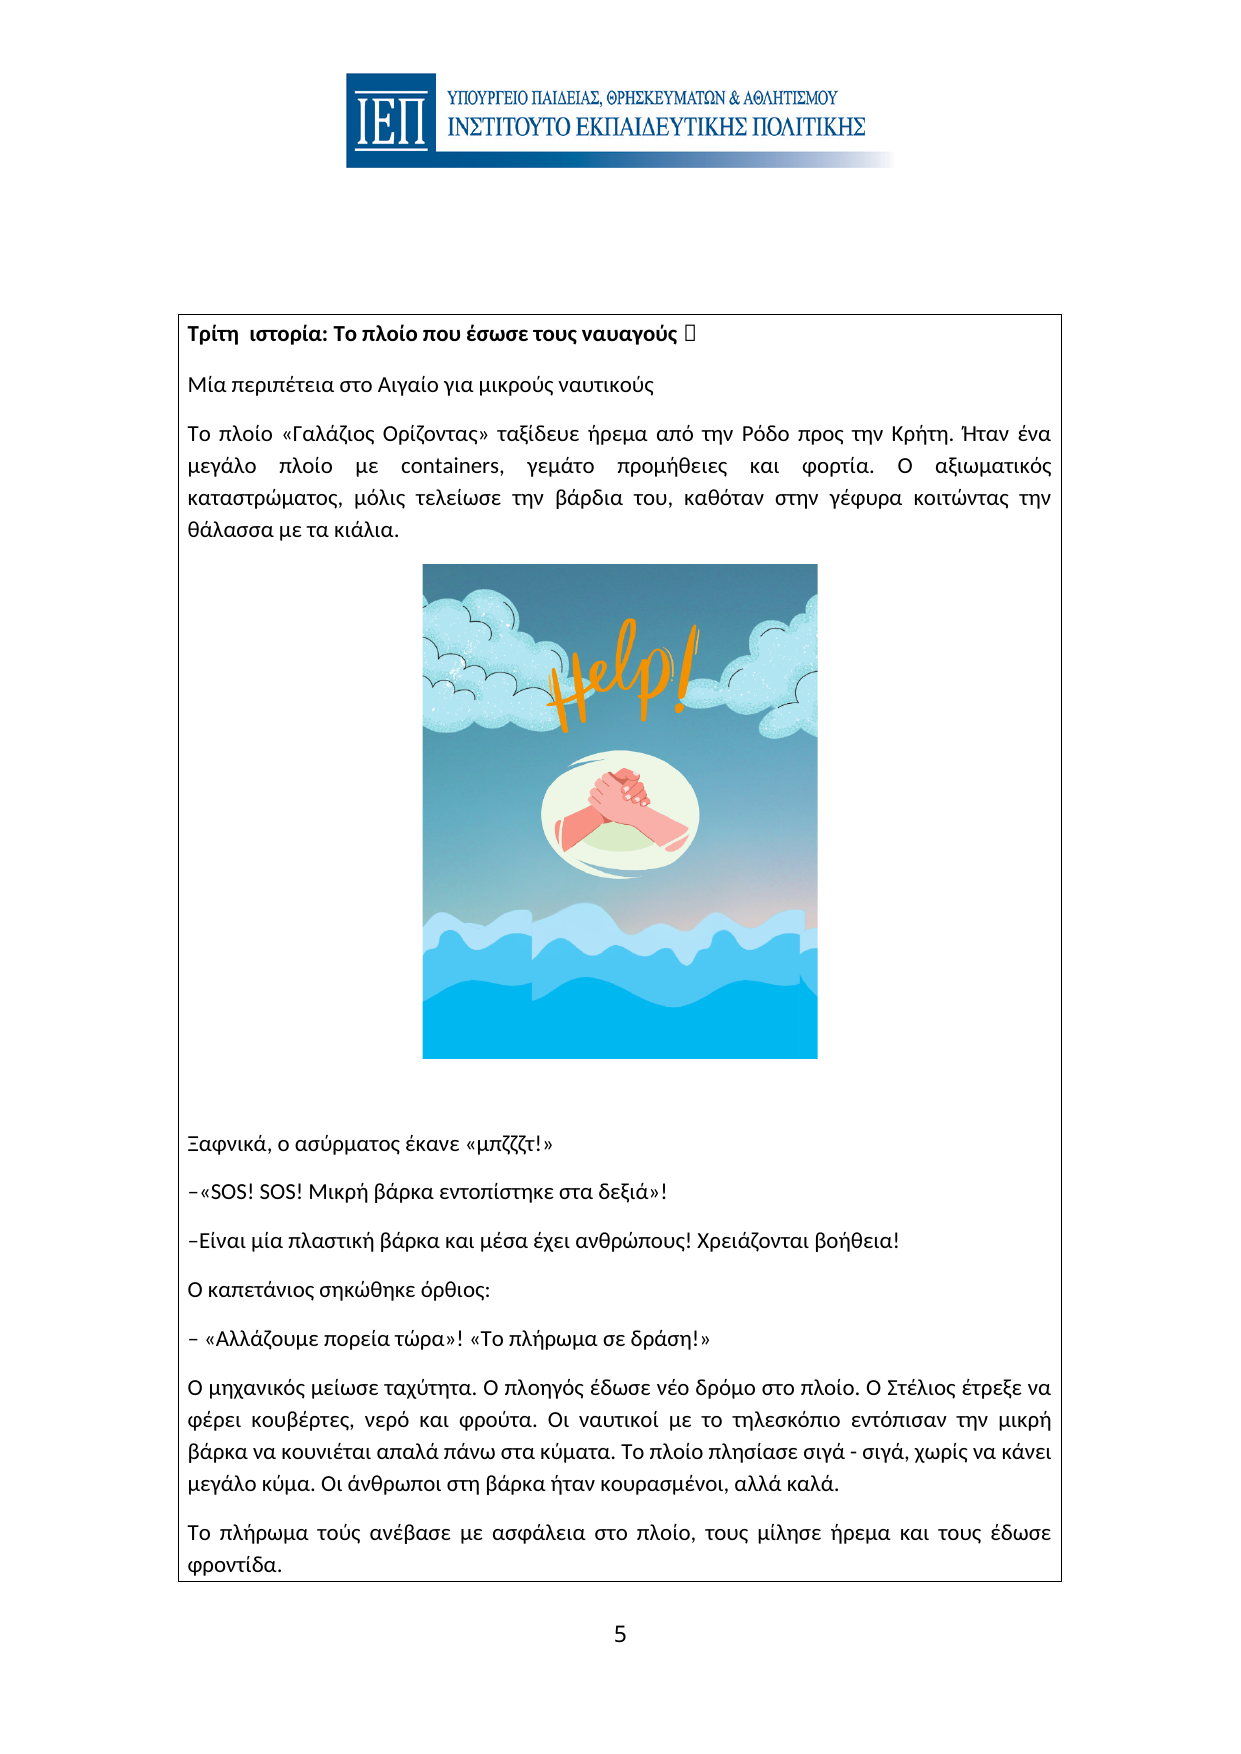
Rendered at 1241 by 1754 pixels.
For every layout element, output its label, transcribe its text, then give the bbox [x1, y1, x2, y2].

text –«SOS! SOS! Μικρή βάρκα εντοπίστηκε στα δεξιά»! [179, 1174, 1061, 1206]
text Το πλήρωμα τούς ανέβασε με ασφάλεια στο πλοίο, τους μίλησε ήρεμα και τους έδωσε φροντίδα. [179, 1515, 1061, 1581]
text –Είναι μία πλαστική βάρκα και μέσα έχει ανθρώπους! Χρειάζονται βοήθεια! [179, 1223, 1061, 1254]
text Τρίτη ιστορία: Το πλοίο που έσωσε τους ναυαγούς 🚤 [179, 315, 1061, 348]
text Ξαφνικά, ο ασύρματος έκανε «μπζζζτ!» [179, 1126, 1061, 1157]
text Ο καπετάνιος σηκώθηκε όρθιος: [179, 1272, 1061, 1303]
text Μία περιπέτεια στο Αιγαίο για μικρούς ναυτικούς [179, 367, 1061, 398]
picture [422, 564, 818, 1006]
picture [346, 73, 894, 168]
text Ο μηχανικός μείωσε ταχύτητα. Ο πλοηγός έδωσε νέο δρόμο στο πλοίο. Ο Στέλιος έτρεξε να φέρει κουβέρτες, νερό και φρούτα. Οι ναυτικοί με το τηλεσκόπιο εντόπισαν την μικρή βάρκα να κουνιέται απαλά πάνω στα κύματα. Το πλοίο πλησίασε σιγά - σιγά, χωρίς να κάνει μεγάλο κύμα. Οι άνθρωποι στη βάρκα ήταν κουρασμένοι, αλλά καλά. [179, 1370, 1061, 1497]
text – «Αλλάζουμε πορεία τώρα»! «Το πλήρωμα σε δράση!» [179, 1321, 1061, 1352]
text Το πλοίο «Γαλάζιος Ορίζοντας» ταξίδευε ήρεμα από την Ρόδο προς την Κρήτη. Ήταν ένα μεγάλο πλοίο με containers, γεμάτο προμήθειες και φορτία. Ο αξιωματικός καταστρώματος, μόλις τελείωσε την βάρδια του, καθόταν στην γέφυρα κοιτώντας την θάλασσα με τα κιάλια. [179, 416, 1061, 543]
